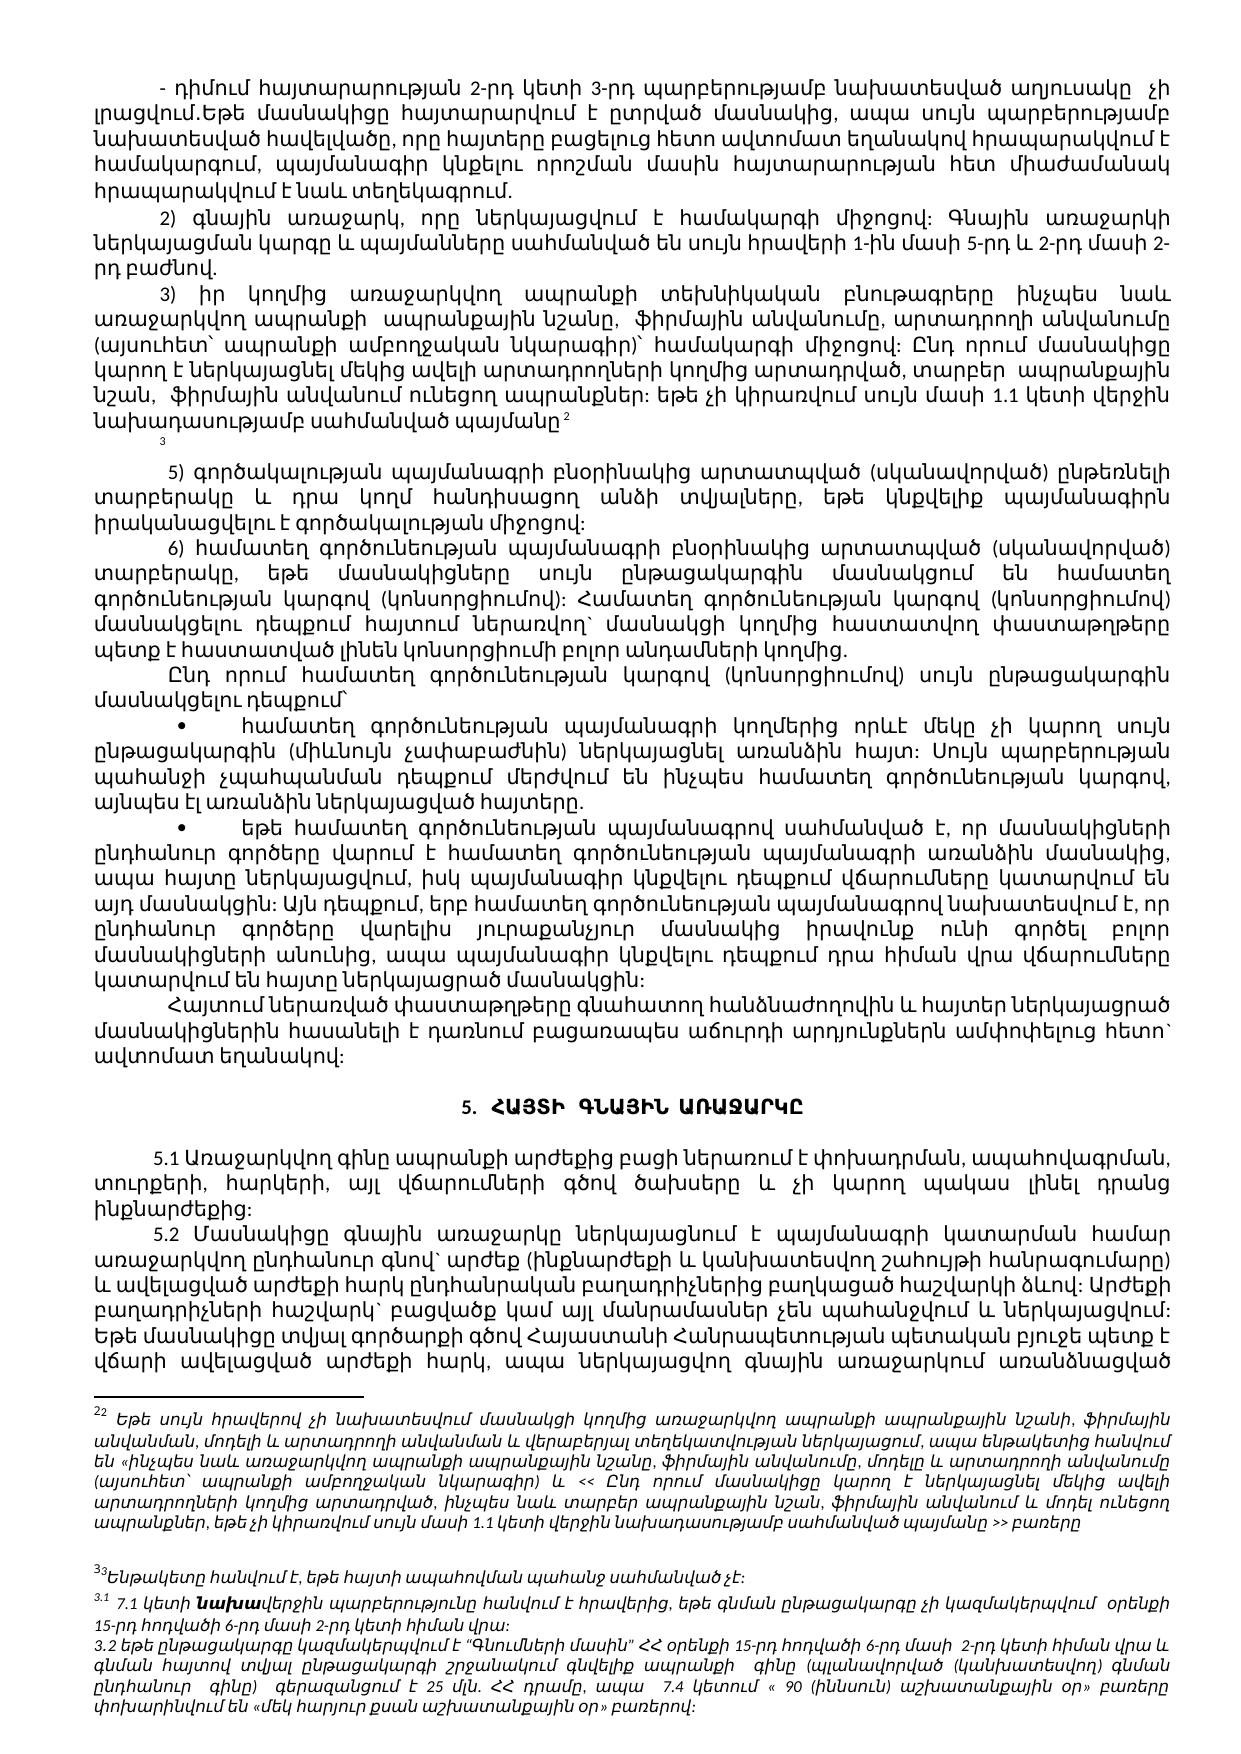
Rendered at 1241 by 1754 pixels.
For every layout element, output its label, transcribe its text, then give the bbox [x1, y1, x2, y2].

text 5) գործակալության պայմանագրի բնօրինակից արտատպված (սկանավորված) ընթեռնելի տարբերակը և դրա կողմ հանդիսացող անձի տվյալները, եթե կնքվելիք պայմանագիրն իրականացվելու է գործակալության միջոցով: [94, 459, 1171, 535]
list եթե համատեղ գործունեության պայմանագրով սահմանված է, որ մասնակիցների ընդհանուր գործերը վարում է համատեղ գործունեության պայմանագրի առանձին մասնակից, ապա հայտը ներկայացվում, իսկ պայմանագիր կնքվելու դեպքում վճարումները կատարվում են այդ մասնակցին: Այն դեպքում, երբ համատեղ գործունեության պայմանագրով նախատեսվում է, որ ընդհանուր գործերը վարելիս յուրաքանչյուր մասնակից իրավունք ունի գործել բոլոր մասնակիցների անունից, ապա պայմանագիր կնքվելու դեպքում դրա հիման վրա վճարումները կատարվում են հայտը ներկայացրած մասնակցին: [94, 815, 1171, 993]
text 2) գնային առաջարկ, որը ներկայացվում է համակարգի միջոցով: Գնային առաջարկի ներկայացման կարգը և պայմանները սահմանված են սույն հրավերի 1-ին մասի 5-րդ և 2-րդ մասի 2-րդ բաժնով. [94, 205, 1171, 281]
list համատեղ գործունեության պայմանագրի կողմերից որևէ մեկը չի կարող սույն ընթացակարգին (միևնույն չափաբաժնին) ներկայացնել առանձին հայտ: Սույն պարբերության պահանջի չպահպանման դեպքում մերժվում են ինչպես համատեղ գործունեության կարգով, այնպես էլ առանձին ներկայացված հայտերը. [94, 713, 1171, 815]
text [94, 1221, 1171, 1374]
text - դիմում հայտարարության 2-րդ կետի 3-րդ պարբերությամբ նախատեսված աղյուսակը չի լրացվում․Եթե մասնակիցը հայտարարվում է ըտրված մասնակից, ապա սույն պարբերությամբ նախատեսված հավելվածը, որը հայտերը բացելուց հետո ավտոմատ եղանակով հրապարակվում է համակարգում, պայմանագիր կնքելու որոշման մասին հայտարարության հետ միաժամանակ հրապարակվում է նաև տեղեկագրում. [94, 75, 1171, 205]
text 3 [94, 433, 1171, 459]
text 5. ՀԱՅՏԻ ԳՆԱՅԻՆ ԱՌԱՋԱՐԿԸ [94, 1094, 1171, 1120]
text Ընդ որում համատեղ գործունեության կարգով (կոնսորցիումով) սույն ընթացակարգին մասնակցելու դեպքում՝ [94, 662, 1171, 713]
text 5.1 Առաջարկվող գինը ապրանքի արժեքից բացի ներառում է փոխադրման, ապահովագրման, տուրքերի, հարկերի, այլ վճարումների գծով ծախսերը և չի կարող պակաս լինել դրանց ինքնարժեքից: [94, 1145, 1171, 1221]
text 6) համատեղ գործունեության պայմանագրի բնօրինակից արտատպված (սկանավորված) տարբերակը, եթե մասնակիցները սույն ընթացակարգին մասնակցում են համատեղ գործունեության կարգով (կոնսորցիումով): Համատեղ գործունեության կարգով (կոնսորցիումով) մասնակցելու դեպքում հայտում ներառվող` մասնակցի կողմից հաստատվող փաստաթղթերը պետք է հաստատված լինեն կոնսորցիումի բոլոր անդամների կողմից. [94, 535, 1171, 662]
text Հայտում ներառված փաստաթղթերը գնահատող հանձնաժողովին և հայտեր ներկայացրած մասնակիցներին հասանելի է դառնում բացառապես աճուրդի արդյունքներն ամփոփելուց հետո` ավտոմատ եղանակով: [94, 993, 1171, 1069]
text 3) իր կողմից առաջարկվող ապրանքի տեխնիկական բնութագրերը ինչպես նաև առաջարկվող ապրանքի ապրանքային նշանը, ֆիրմային անվանումը, արտադրողի անվանումը (այսուհետ՝ ապրանքի ամբողջական նկարագիր)՝ համակարգի միջոցով: Ընդ որում մասնակիցը կարող է ներկայացնել մեկից ավելի արտադրողների կողմից արտադրված, տարբեր ապրանքային նշան, ֆիրմային անվանում ունեցող ապրանքներ: եթե չի կիրառվում սույն մասի 1.1 կետի վերջին նախադասությամբ սահմանված պայմանը 2 [94, 281, 1171, 433]
